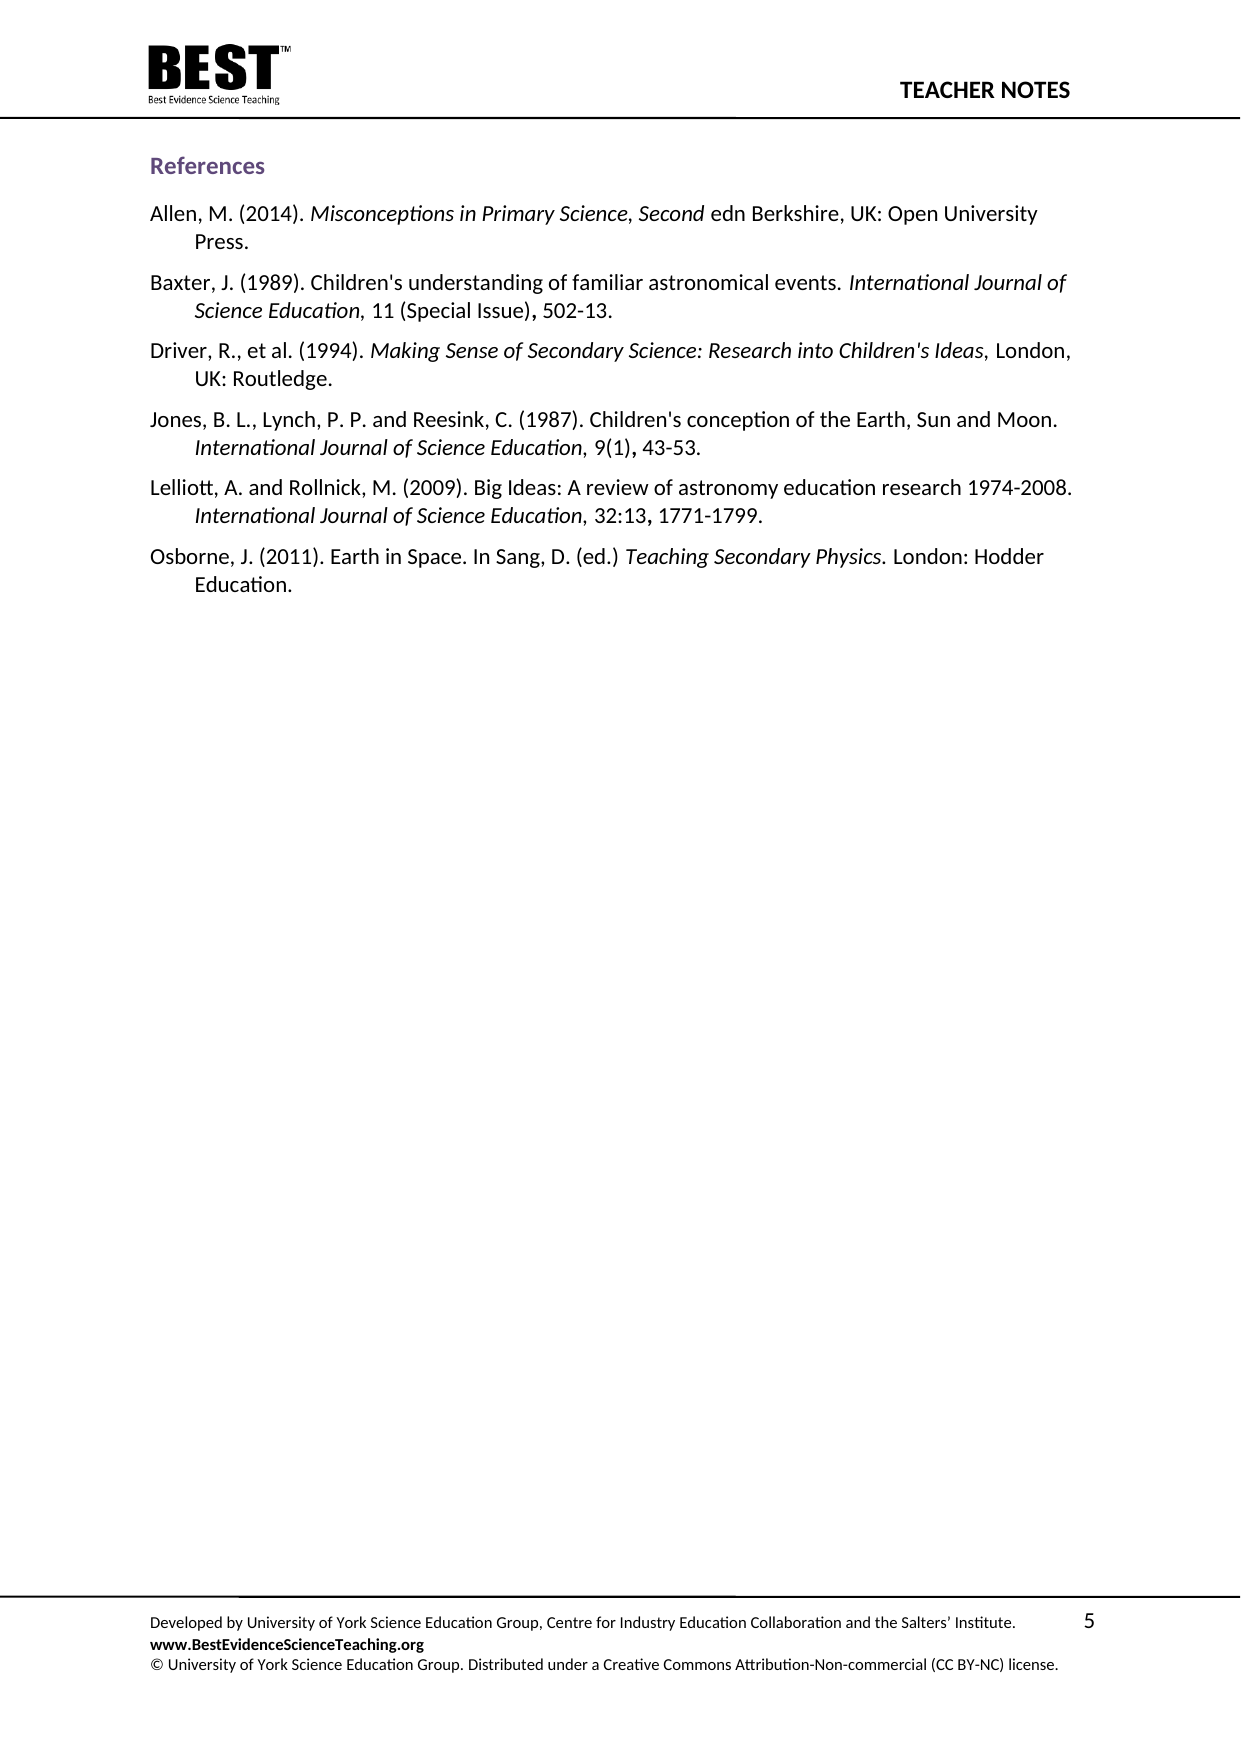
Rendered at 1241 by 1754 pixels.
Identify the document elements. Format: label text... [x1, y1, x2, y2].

text Jones, B. L., Lynch, P. P. and Reesink, C. (1987). Children's conception of the Earth, Sun and Moon. International Journal of Science Education, 9(1), 43-53. [150, 405, 1090, 461]
text Baxter, J. (1989). Children's understanding of familiar astronomical events. International Journal of Science Education, 11 (Special Issue), 502-13. [150, 268, 1090, 324]
text Osborne, J. (2011). Earth in Space. In Sang, D. (ed.) Teaching Secondary Physics. London: Hodder Education. [150, 542, 1090, 598]
picture [148, 44, 291, 105]
text References [150, 150, 1090, 181]
text Driver, R., et al. (1994). Making Sense of Secondary Science: Research into Children's Ideas, London, UK: Routledge. [150, 336, 1090, 392]
text Allen, M. (2014). Misconceptions in Primary Science, Second edn Berkshire, UK: Open University Press. [150, 199, 1090, 255]
text Lelliott, A. and Rollnick, M. (2009). Big Ideas: A review of astronomy education research 1974-2008. International Journal of Science Education, 32:13, 1771-1799. [150, 473, 1090, 529]
